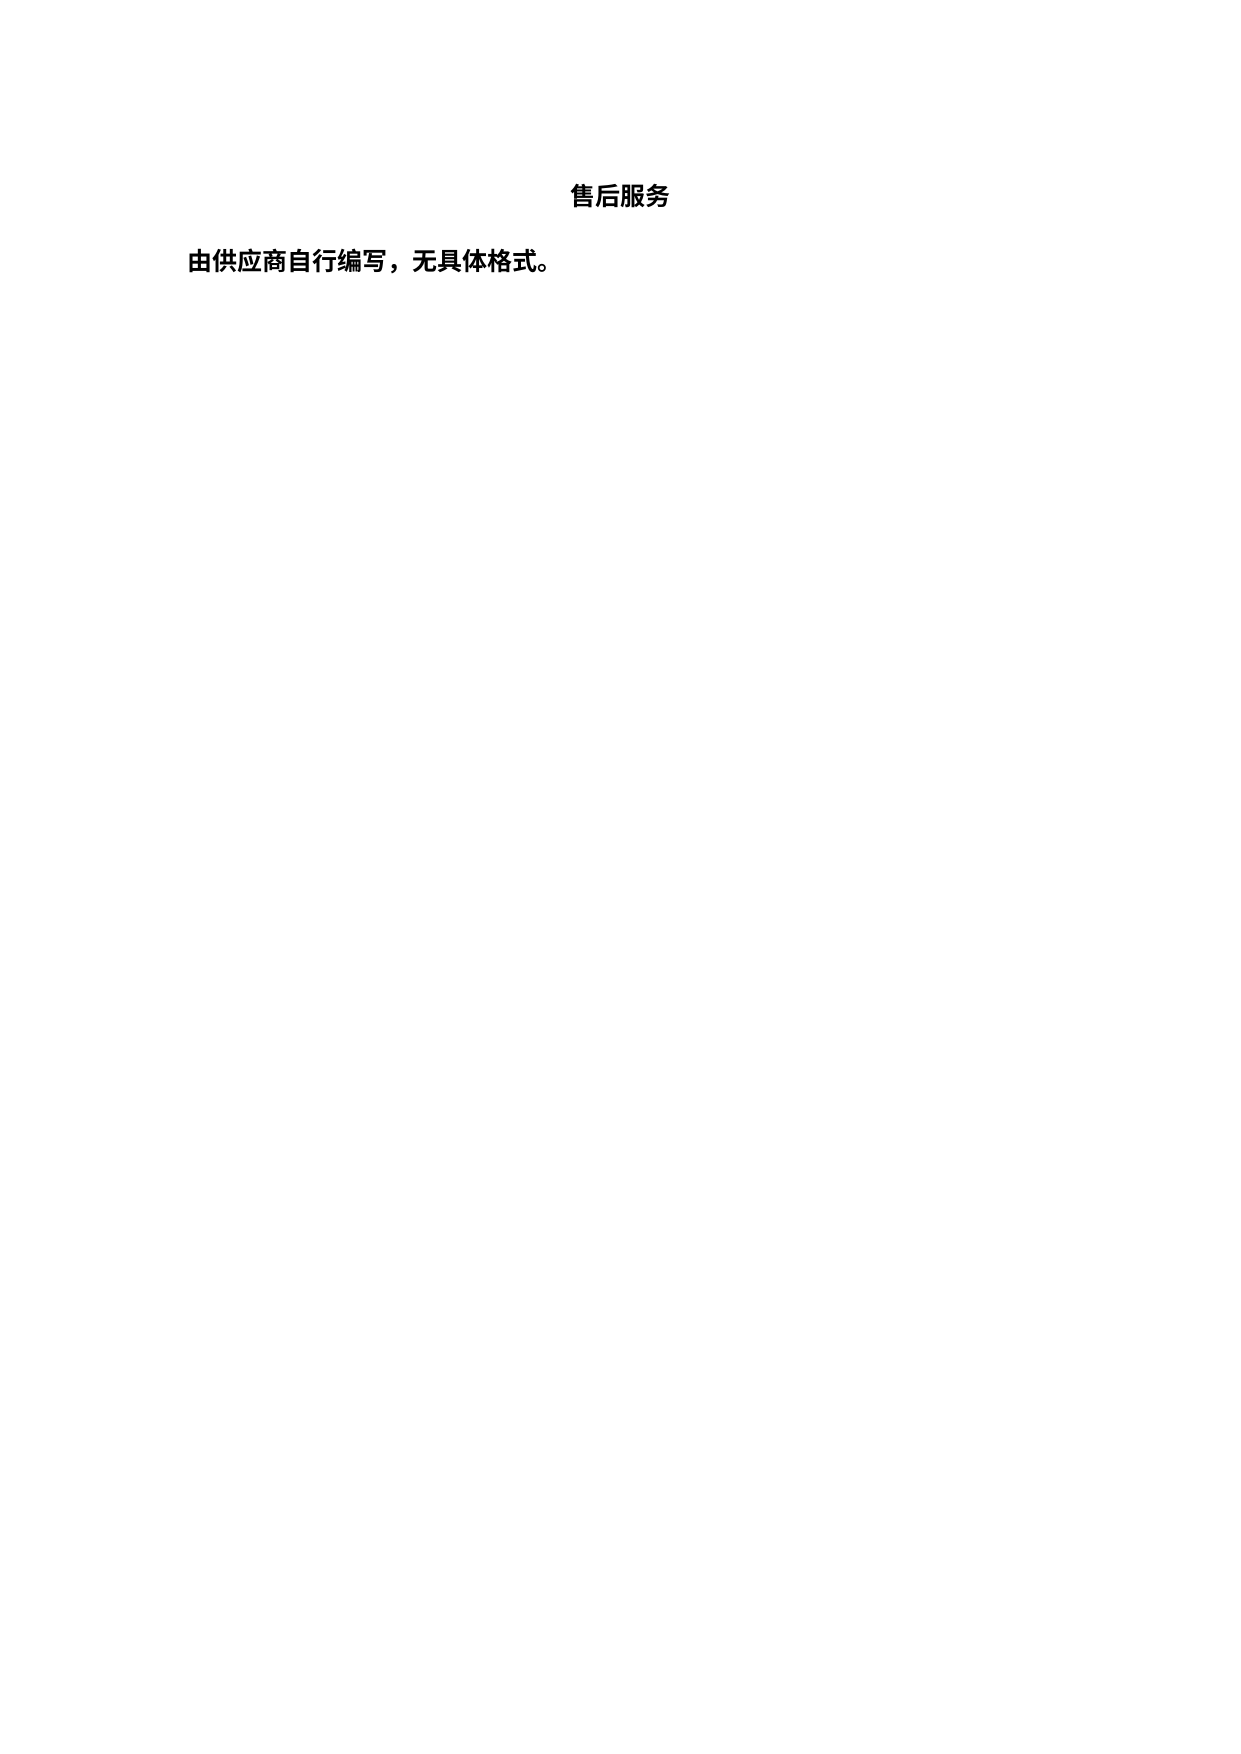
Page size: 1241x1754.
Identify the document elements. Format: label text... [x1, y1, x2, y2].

text 由供应商自行编写，无具体格式。 [187, 227, 1053, 292]
text 售后服务 [187, 162, 1053, 227]
